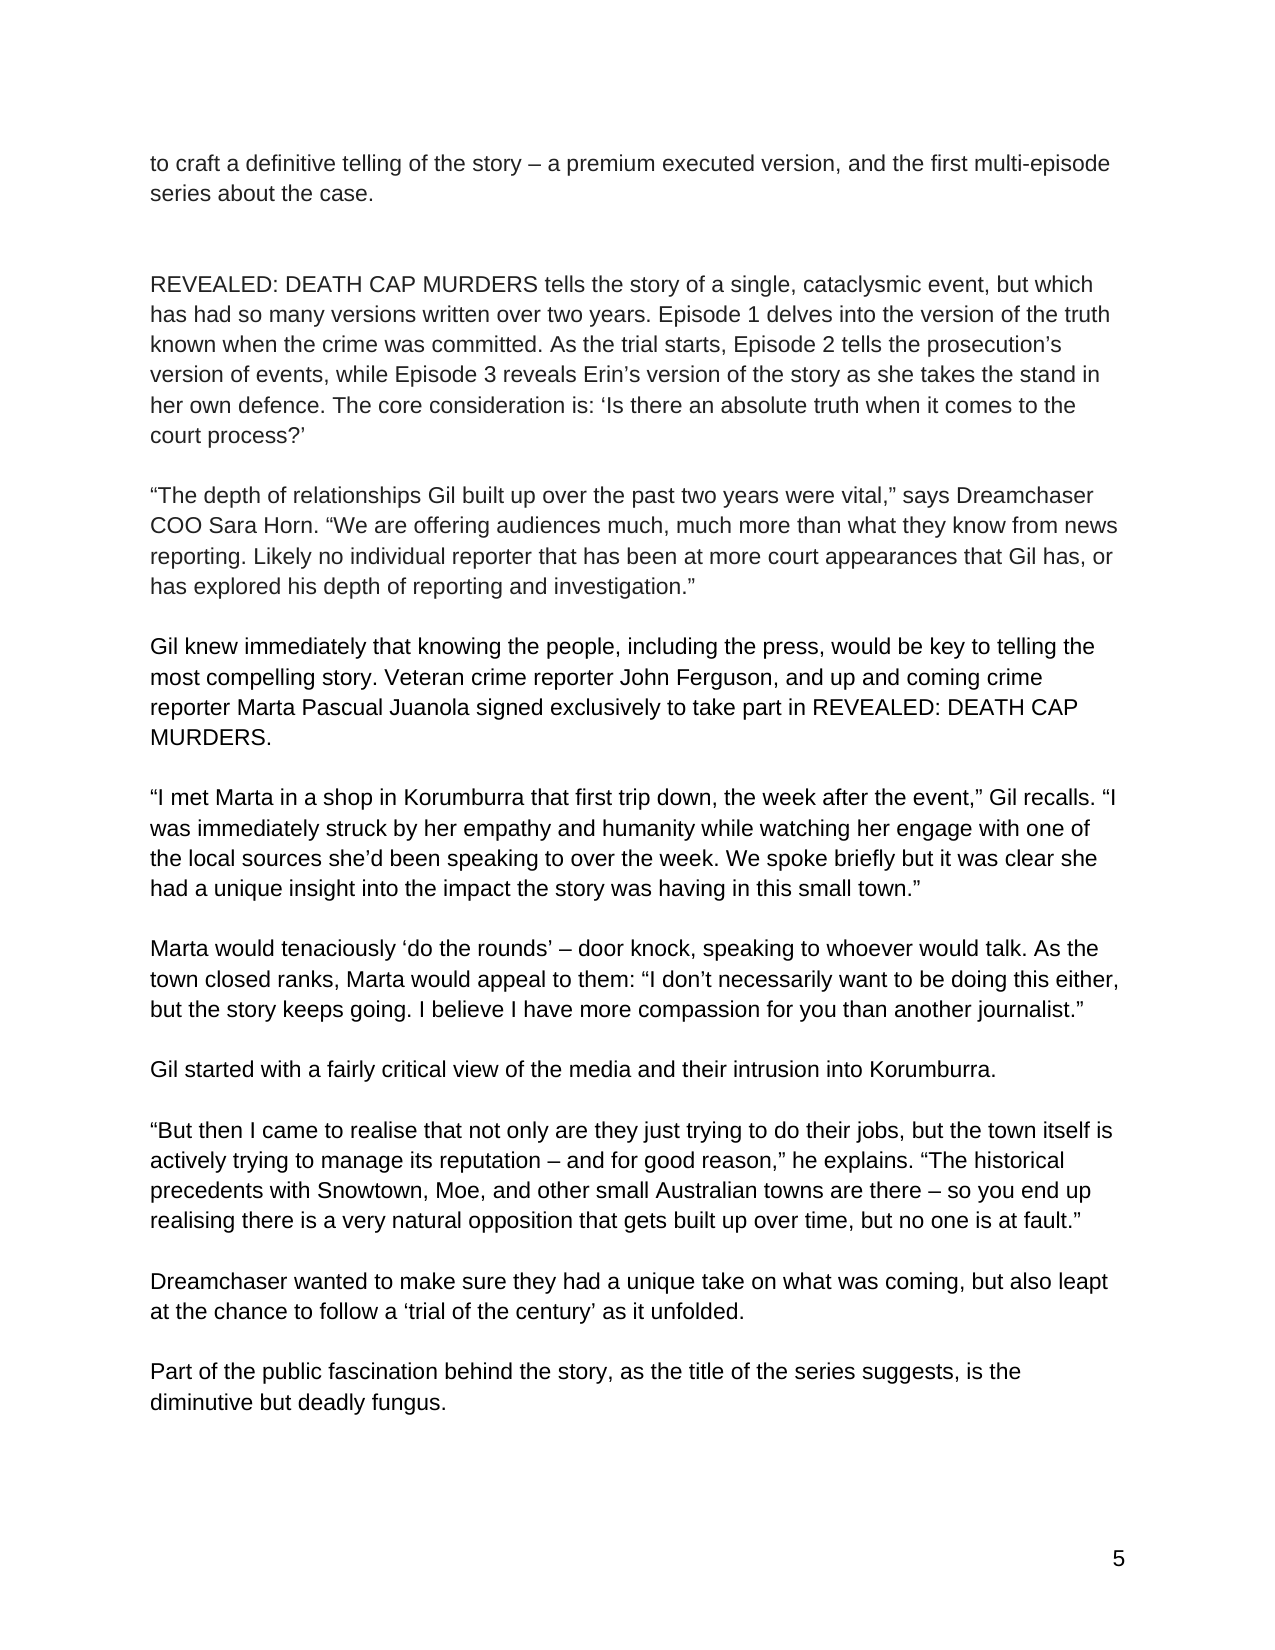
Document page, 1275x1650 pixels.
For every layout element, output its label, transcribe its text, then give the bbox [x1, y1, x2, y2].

text “But then I came to realise that not only are they just trying to do their jobs, but the town itself is actively trying to manage its reputation – and for good reason,” he explains. “The historical precedents with Snowtown, Moe, and other small Australian towns are there – so you end up realising there is a very natural opposition that gets built up over time, but no one is at fault.” [150, 1117, 1125, 1234]
text “I met Marta in a shop in Korumburra that first trip down, the week after the event,” Gil recalls. “I was immediately struck by her empathy and humanity while watching her engage with one of the local sources she’d been speaking to over the week. We spoke briefly but it was clear she had a unique insight into the impact the story was having in this small town.” [150, 784, 1125, 901]
text Gil started with a fairly critical view of the media and their intrusion into Korumburra. [150, 1056, 1125, 1083]
text Dreamchaser wanted to make sure they had a unique take on what was coming, but also leapt at the chance to follow a ‘trial of the century’ as it unfolded. [150, 1268, 1125, 1324]
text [150, 150, 1125, 207]
text “The depth of relationships Gil built up over the past two years were vital,” says Dreamchaser COO Sara Horn. “We are offering audiences much, much more than what they know from news reporting. Likely no individual reporter that has been at more court appearances that Gil has, or has explored his depth of reporting and investigation.” [150, 482, 1125, 599]
text Part of the public fascination behind the story, as the title of the series suggests, is the diminutive but deadly fungus. [150, 1358, 1125, 1415]
text Marta would tenaciously ‘do the rounds’ – door knock, speaking to whoever would talk. As the town closed ranks, Marta would appeal to them: “I don’t necessarily want to be doing this either, but the story keeps going. I believe I have more compassion for you than another journalist.” [150, 935, 1125, 1022]
text REVEALED: DEATH CAP MURDERS tells the story of a single, cataclysmic event, but which has had so many versions written over two years. Episode 1 delves into the version of the truth known when the crime was committed. As the trial starts, Episode 2 tells the prosecution’s version of events, while Episode 3 reveals Erin’s version of the story as she takes the stand in her own defence. The core consideration is: ‘Is there an absolute truth when it comes to the court process?’ [150, 271, 1125, 448]
text Gil knew immediately that knowing the people, including the press, would be key to telling the most compelling story. Veteran crime reporter John Ferguson, and up and coming crime reporter Marta Pascual Juanola signed exclusively to take part in REVEALED: DEATH CAP MURDERS. [150, 633, 1125, 750]
